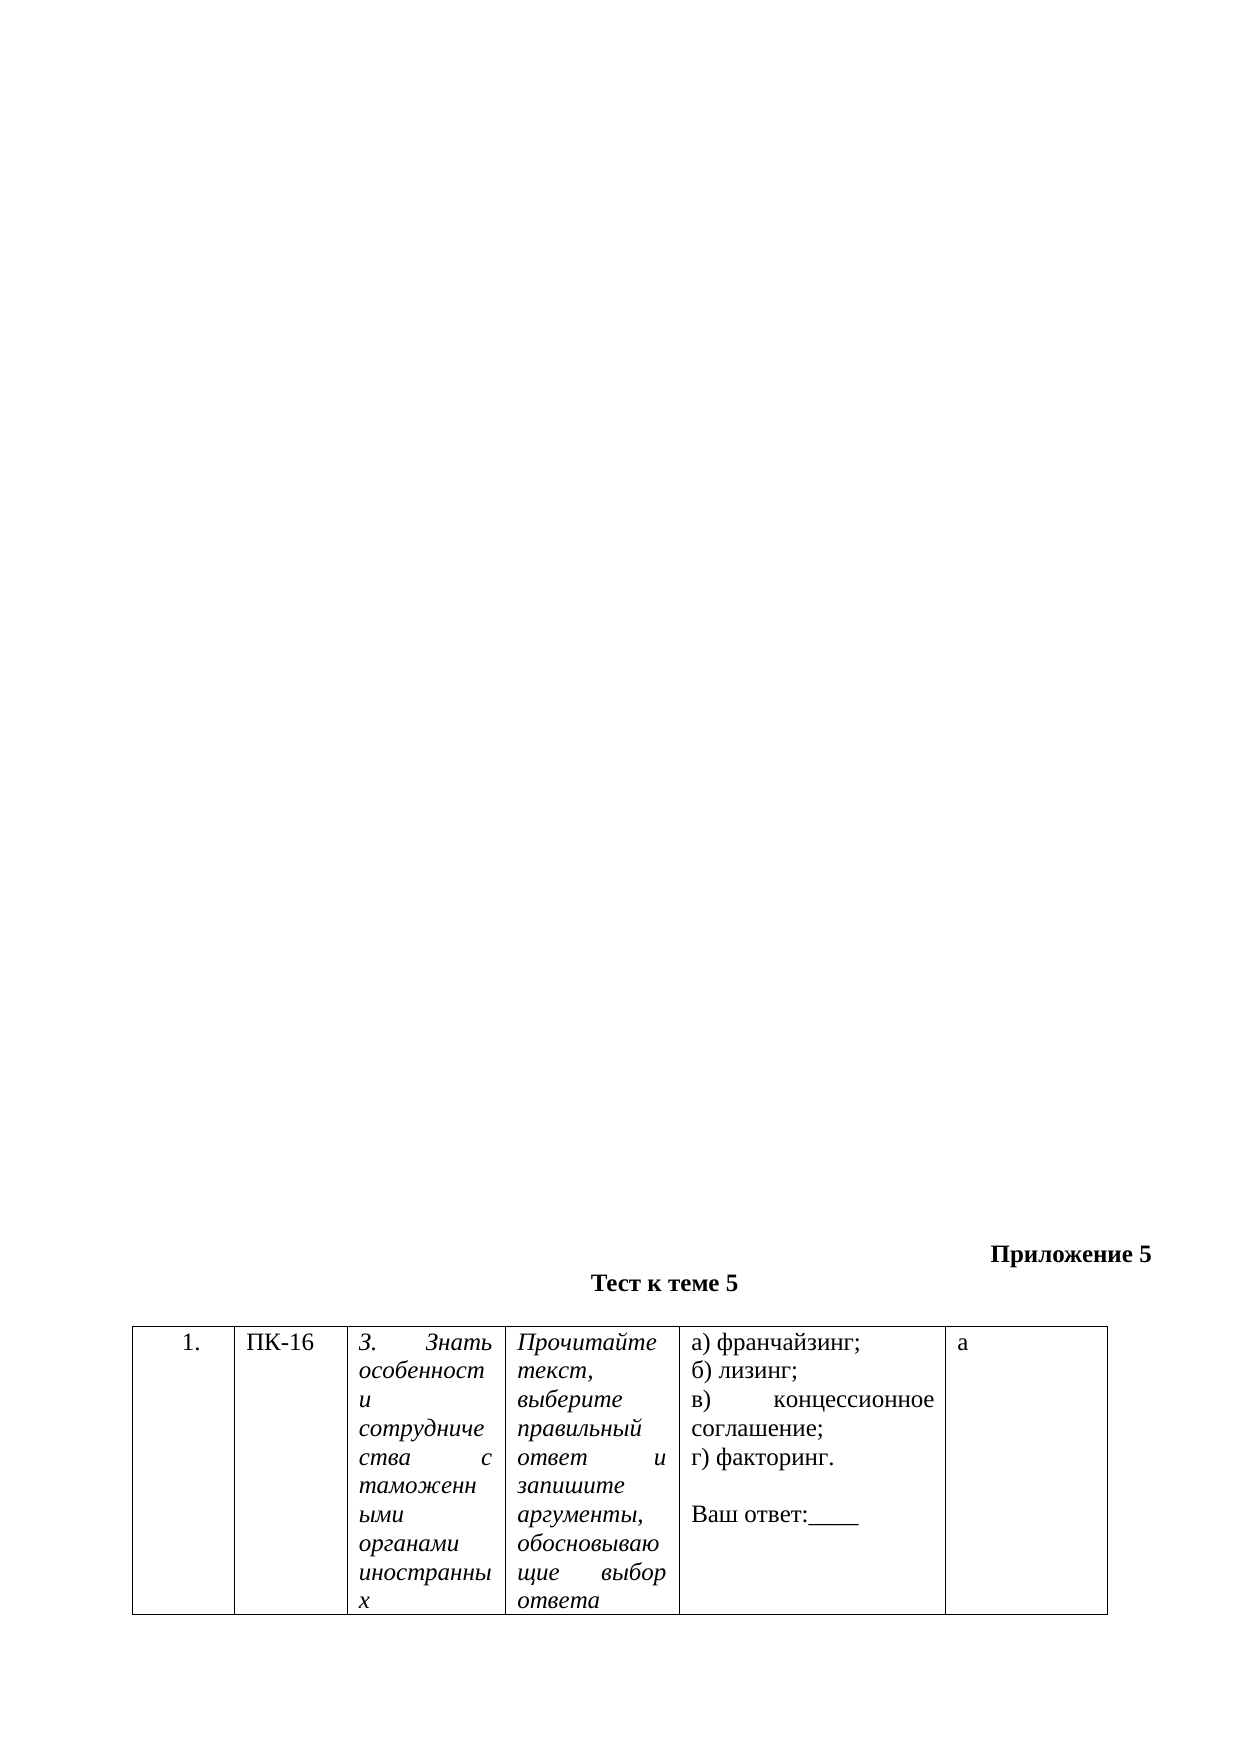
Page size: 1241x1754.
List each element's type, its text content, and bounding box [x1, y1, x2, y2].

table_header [506, 1327, 679, 1614]
table_header ПК-16 [235, 1327, 347, 1614]
table_header а [946, 1327, 1107, 1614]
table_header [133, 1327, 234, 1614]
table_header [348, 1327, 505, 1614]
text Приложение 5 [177, 1239, 1152, 1268]
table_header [680, 1327, 945, 1614]
text Тест к теме 5 [177, 1268, 1152, 1297]
